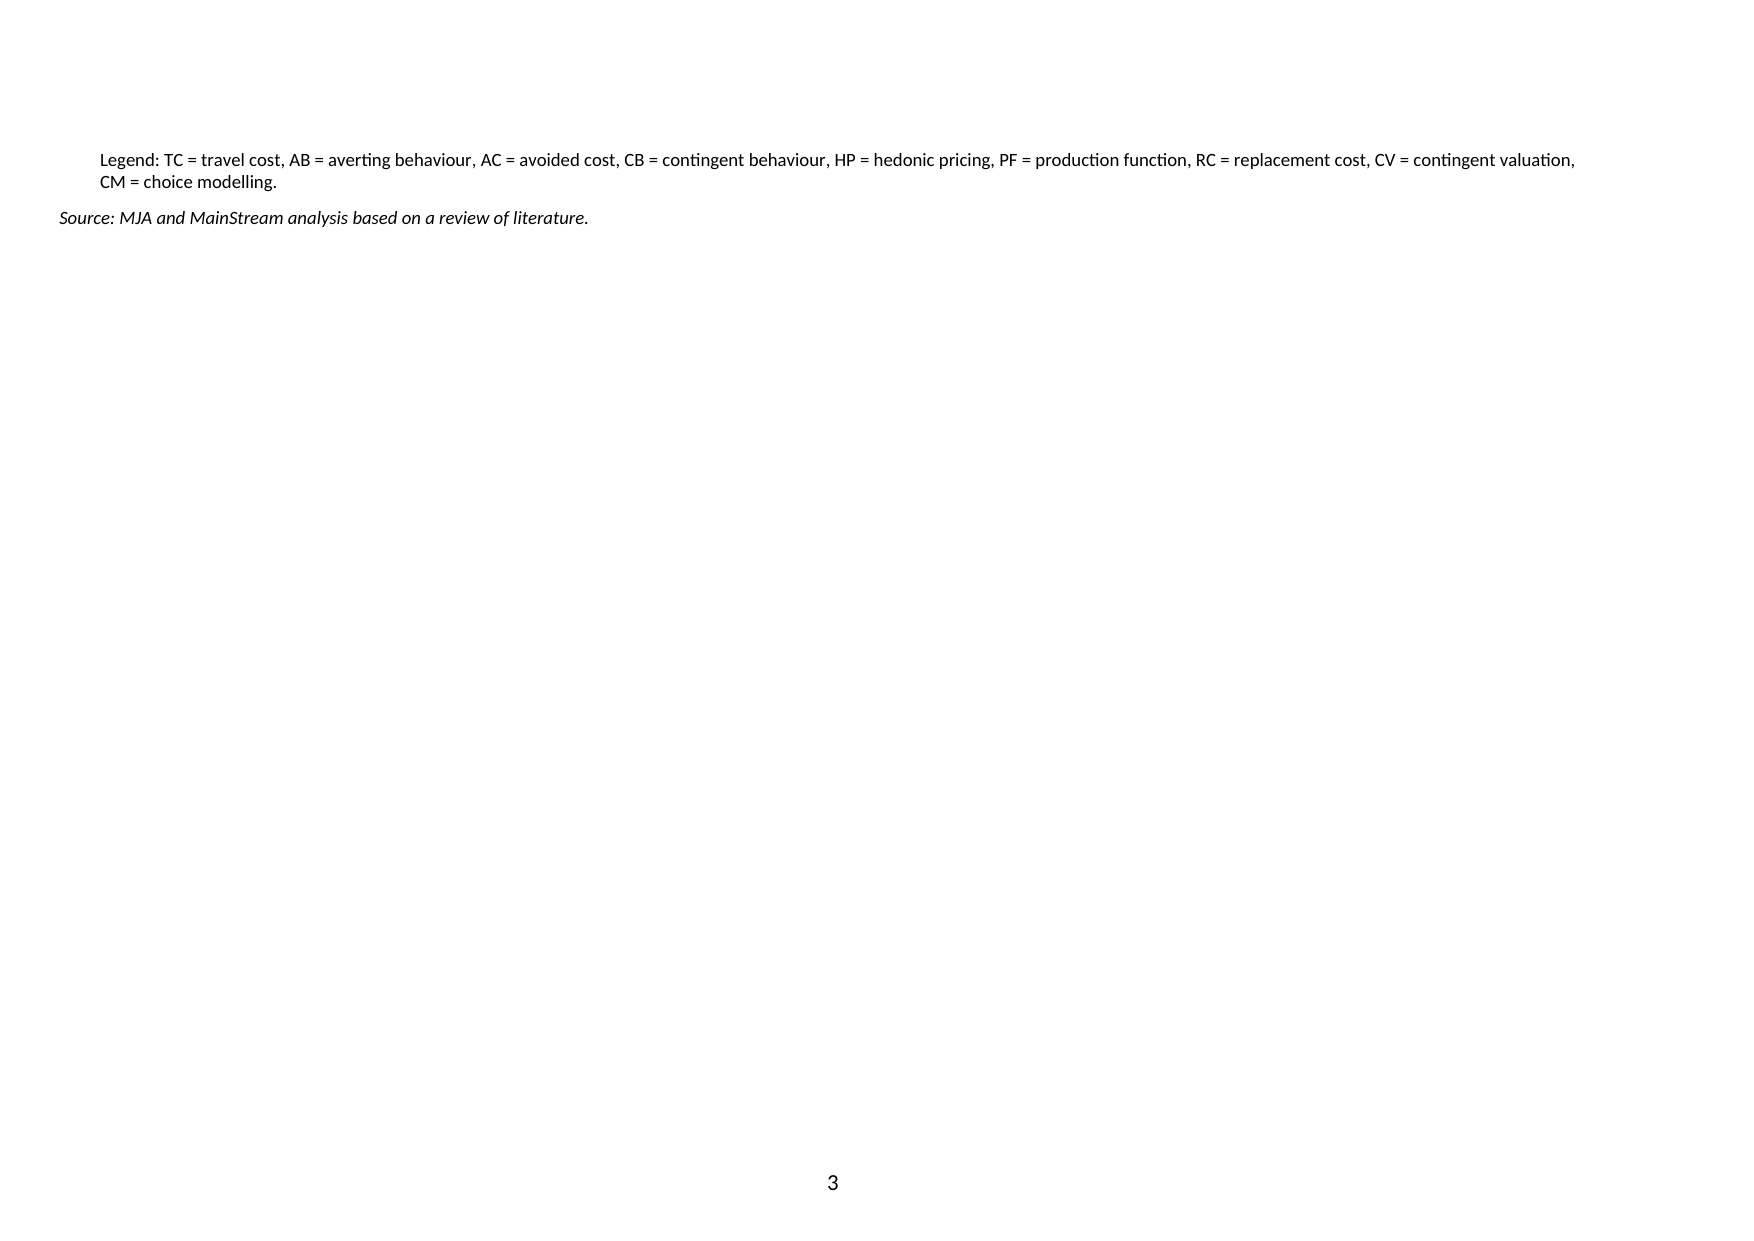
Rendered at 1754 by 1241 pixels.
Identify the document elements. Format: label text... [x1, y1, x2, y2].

text Source: MJA and MainStream analysis based on a review of literature. [59, 206, 1606, 229]
text Legend: TC = travel cost, AB = averting behaviour, AC = avoided cost, CB = contingent behaviour, HP = hedonic pricing, PF = production function, RC = replacement cost, CV = contingent valuation, CM = choice modelling. [100, 148, 1606, 193]
